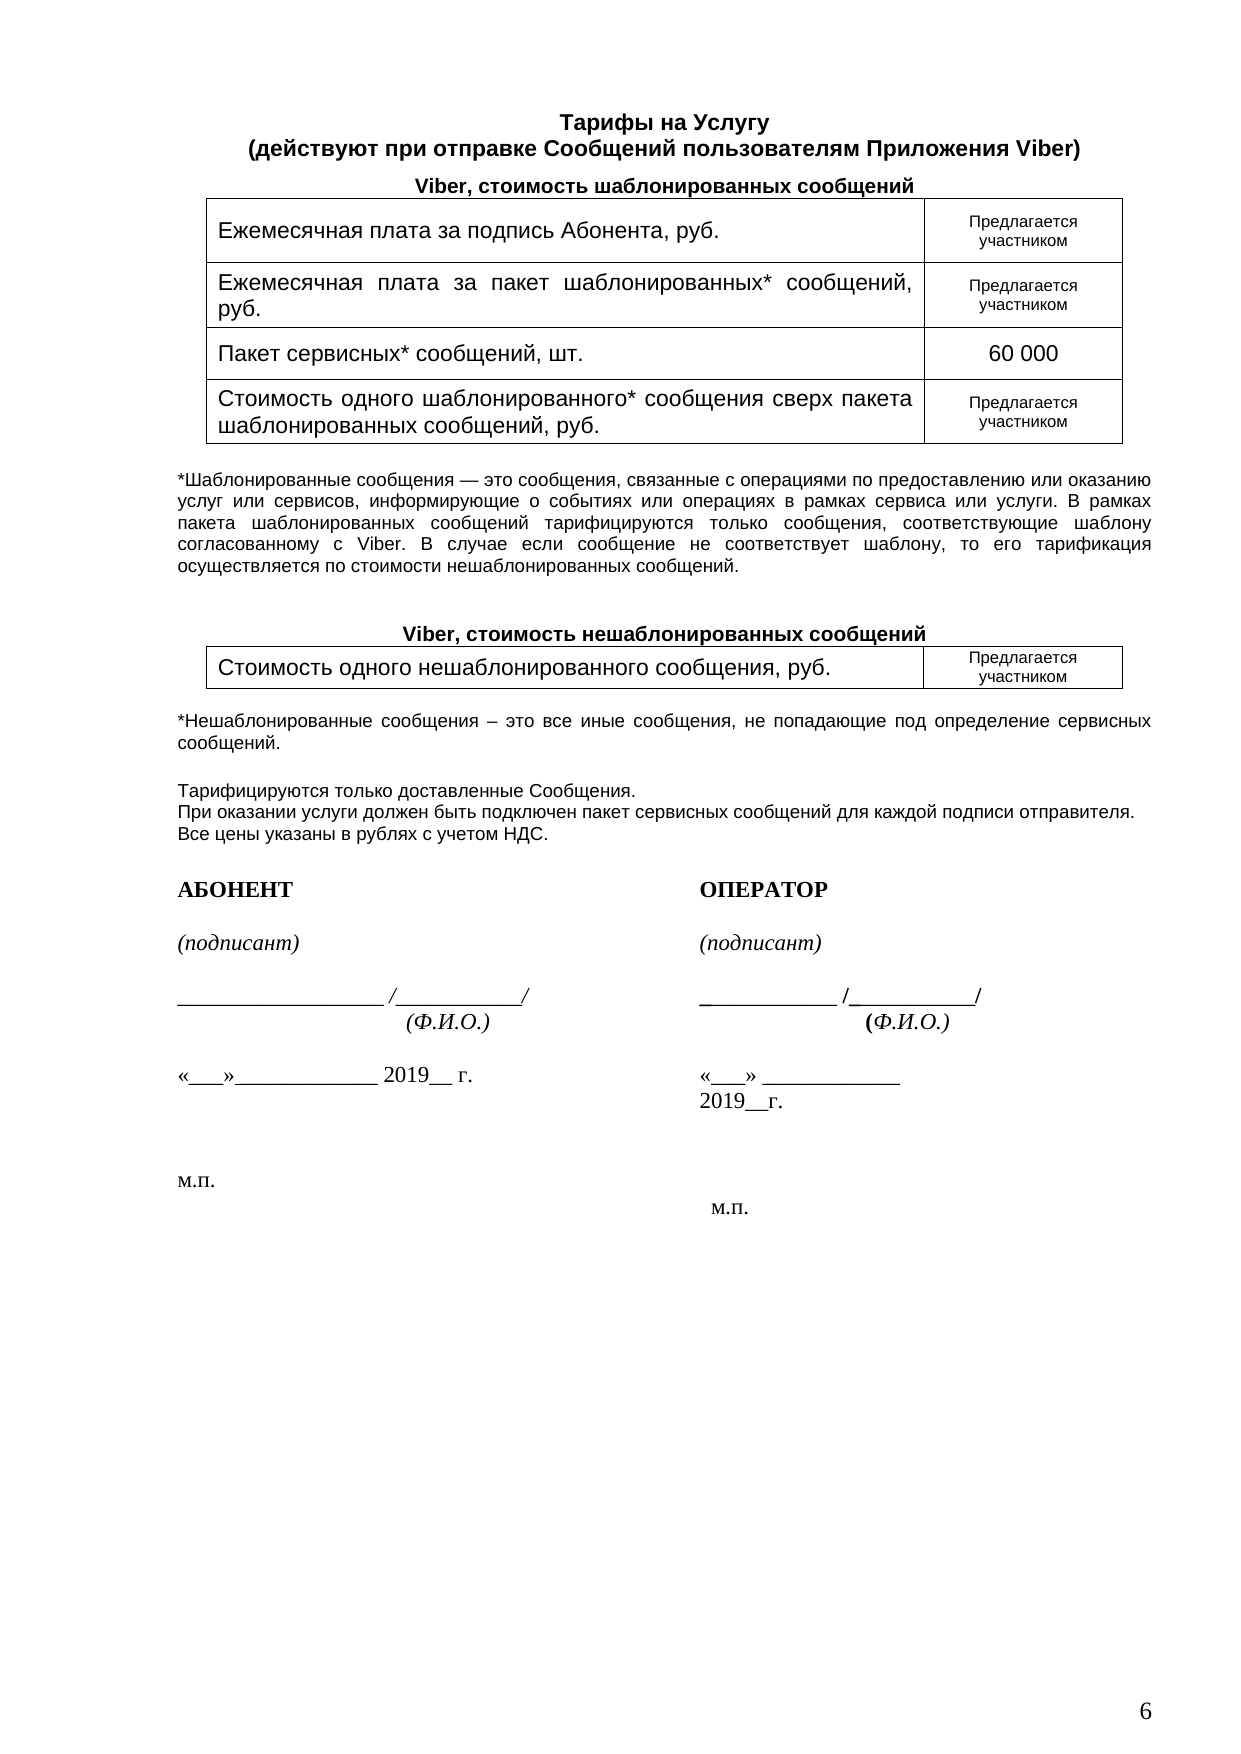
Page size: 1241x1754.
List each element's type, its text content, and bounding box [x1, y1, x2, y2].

table_cell 60 000 [925, 328, 1122, 379]
table_header ОПЕРАТОР (подписант) ____________ /___________/ (Ф.И.О.) «___» ____________ 2019__г. м.п. [688, 877, 994, 1219]
table_header Предлагается участником [924, 647, 1122, 687]
title Тарифицируются только доставленные Сообщения. [177, 779, 1152, 801]
table_cell Пакет сервисных* сообщений, шт. [207, 328, 924, 379]
table_header АБОНЕНТ (подписант) __________________ /___________/ (Ф.И.О.) «___» ____________ 2019__ г. м.п. [166, 877, 688, 1219]
table_cell Ежемесячная плата за пакет шаблонированных* сообщений, руб. [207, 263, 924, 327]
title (действуют при отправке Сообщений пользователям Приложения Viber) [177, 135, 1152, 161]
table_cell Стоимость одного шаблонированного* сообщения сверх пакета шаблонированных сообщений, руб. [207, 380, 924, 443]
title Тарифы на Услугу [177, 109, 1152, 135]
text *Нешаблонированные сообщения – это все иные сообщения, не попадающие под определение сервисных сообщений. [177, 710, 1152, 753]
table_header Стоимость одного нешаблонированного сообщения, руб. [207, 647, 923, 687]
text Viber, стоимость шаблонированных сообщений [177, 174, 1152, 198]
text *Шаблонированные сообщения — это сообщения, связанные с операциями по предоставлению или оказанию услуг или сервисов, информирующие о событиях или операциях в рамках сервиса или услуги. В рамках пакета шаблонированных сообщений тарифицируются только сообщения, соответствующие шаблону согласованному с Viber. В случае если сообщение не соответствует шаблону, то его тарификация осуществляется по стоимости нешаблонированных сообщений. [177, 468, 1152, 576]
table_header Ежемесячная плата за подпись Абонента, руб. [207, 199, 924, 262]
table_header Предлагается участником [925, 199, 1122, 262]
title При оказании услуги должен быть подключен пакет сервисных сообщений для каждой подписи отправителя. [177, 801, 1152, 823]
text Viber, стоимость нешаблонированных сообщений [177, 622, 1152, 646]
table_cell Предлагается участником [925, 263, 1122, 327]
title Все цены указаны в рублях с учетом НДС. [177, 823, 1152, 844]
table_cell Предлагается участником [925, 380, 1122, 443]
